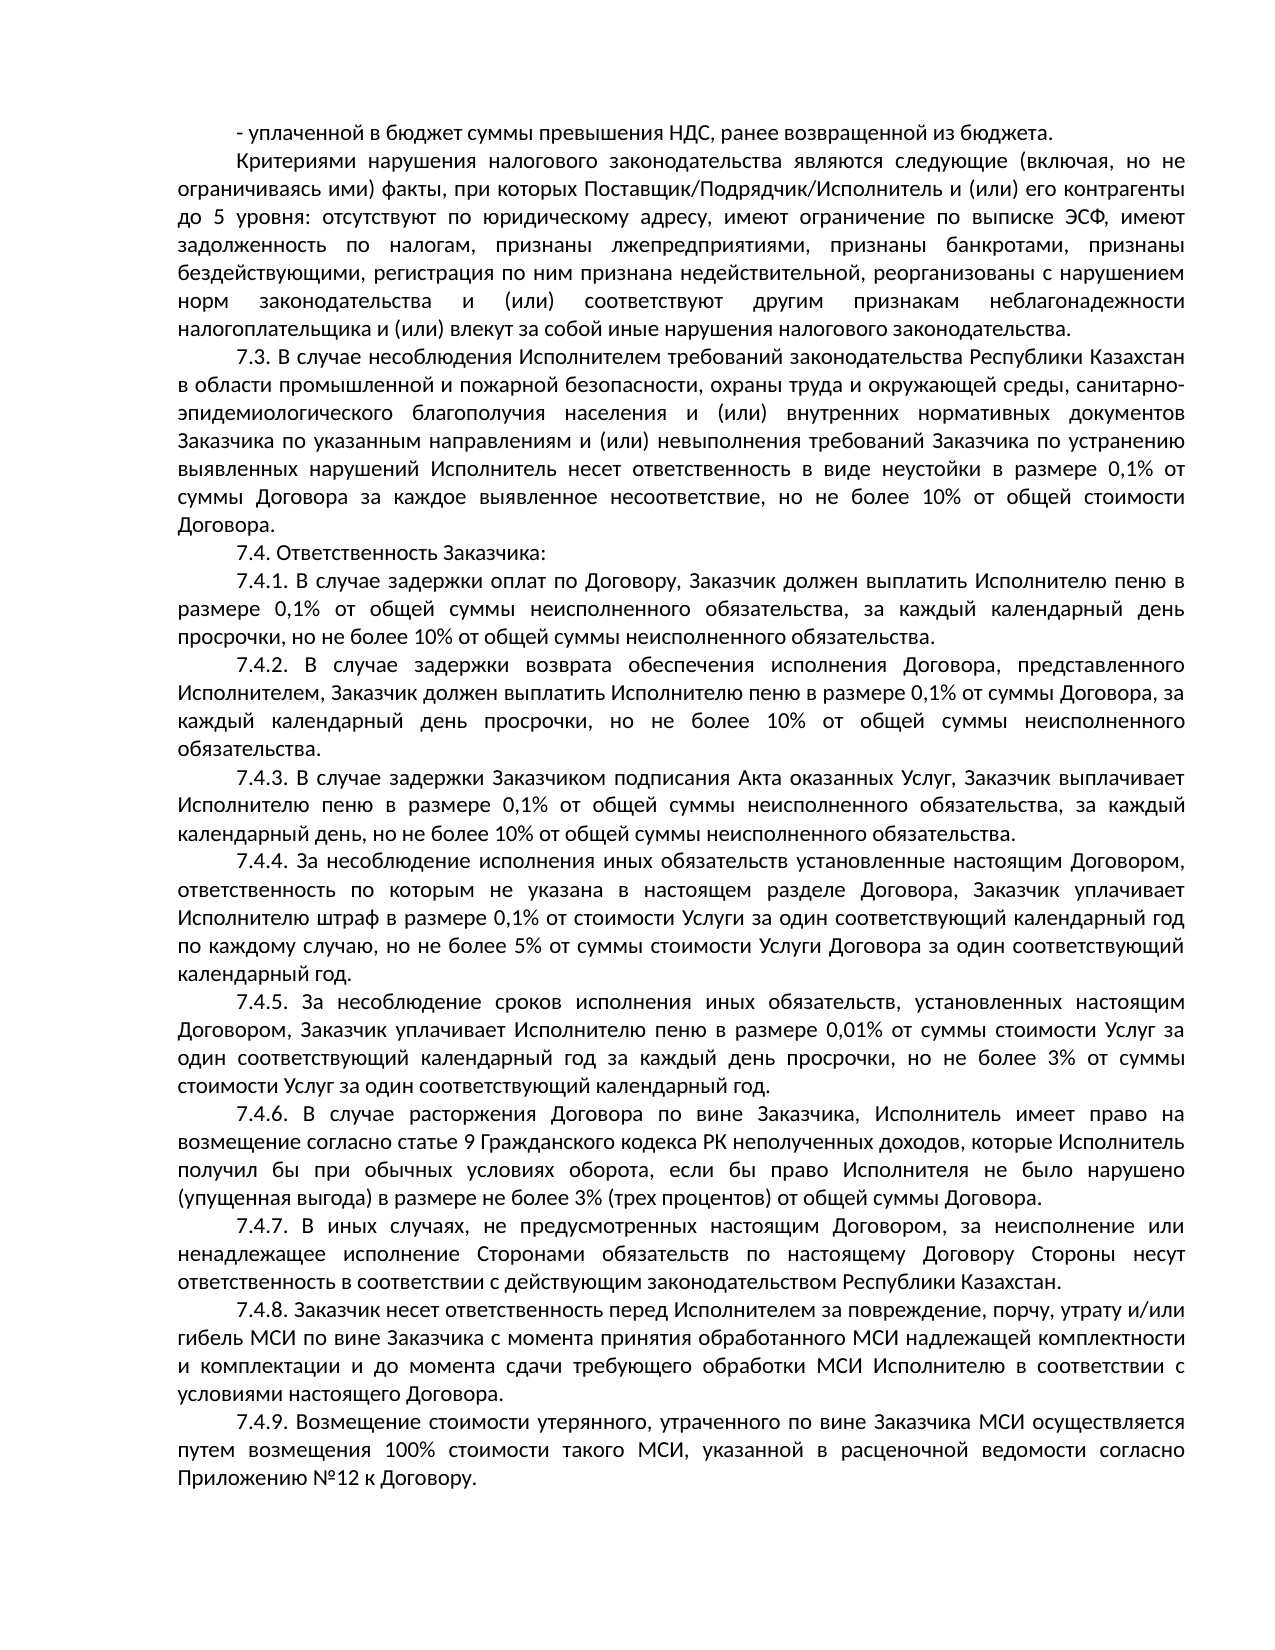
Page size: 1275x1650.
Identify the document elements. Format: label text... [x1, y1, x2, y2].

text 7.4. Ответственность Заказчика: [177, 538, 1186, 566]
text 7.3. В случае несоблюдения Исполнителем требований законодательства Республики Казахстан в области промышленной и пожарной безопасности, охраны труда и окружающей среды, санитарно-эпидемиологического благополучия населения и (или) внутренних нормативных документов Заказчика по указанным направлениям и (или) невыполнения требований Заказчика по устранению выявленных нарушений Исполнитель несет ответственность в виде неустойки в размере 0,1% от суммы Договора за каждое выявленное несоответствие, но не более 10% от общей стоимости Договора. [177, 342, 1186, 538]
text 7.4.9. Возмещение стоимости утерянного, утраченного по вине Заказчика МСИ осуществляется путем возмещения 100% стоимости такого МСИ, указанной в расценочной ведомости согласно Приложению №12 к Договору. [177, 1407, 1186, 1491]
text 7.4.7. В иных случаях, не предусмотренных настоящим Договором, за неисполнение или ненадлежащее исполнение Сторонами обязательств по настоящему Договору Стороны несут ответственность в соответствии с действующим законодательством Республики Казахстан. [177, 1211, 1186, 1295]
text 7.4.3. В случае задержки Заказчиком подписания Акта оказанных Услуг, Заказчик выплачивает Исполнителю пеню в размере 0,1% от общей суммы неисполненного обязательства, за каждый календарный день, но не более 10% от общей суммы неисполненного обязательства. [177, 763, 1186, 847]
text - уплаченной в бюджет суммы превышения НДС, ранее возвращенной из бюджета. [177, 118, 1186, 146]
text 7.4.5. За несоблюдение сроков исполнения иных обязательств, установленных настоящим Договором, Заказчик уплачивает Исполнителю пеню в размере 0,01% от суммы стоимости Услуг за один соответствующий календарный год за каждый день просрочки, но не более 3% от суммы стоимости Услуг за один соответствующий календарный год. [177, 987, 1186, 1099]
text 7.4.6. В случае расторжения Договора по вине Заказчика, Исполнитель имеет право на возмещение согласно статье 9 Гражданского кодекса РК неполученных доходов, которые Исполнитель получил бы при обычных условиях оборота, если бы право Исполнителя не было нарушено (упущенная выгода) в размере не более 3% (трех процентов) от общей суммы Договора. [177, 1099, 1186, 1211]
text Критериями нарушения налогового законодательства являются следующие (включая, но не ограничиваясь ими) факты, при которых Поставщик/Подрядчик/Исполнитель и (или) его контрагенты до 5 уровня: отсутствуют по юридическому адресу, имеют ограничение по выписке ЭСФ, имеют задолженность по налогам, признаны лжепредприятиями, признаны банкротами, признаны бездействующими, регистрация по ним признана недействительной, реорганизованы с нарушением норм законодательства и (или) соответствуют другим признакам неблагонадежности налогоплательщика и (или) влекут за собой иные нарушения налогового законодательства. [177, 146, 1186, 342]
text 7.4.2. В случае задержки возврата обеспечения исполнения Договора, представленного Исполнителем, Заказчик должен выплатить Исполнителю пеню в размере 0,1% от суммы Договора, за каждый календарный день просрочки, но не более 10% от общей суммы неисполненного обязательства. [177, 651, 1186, 763]
text 7.4.1. В случае задержки оплат по Договору, Заказчик должен выплатить Исполнителю пеню в размере 0,1% от общей суммы неисполненного обязательства, за каждый календарный день просрочки, но не более 10% от общей суммы неисполненного обязательства. [177, 566, 1186, 651]
text 7.4.4. За несоблюдение исполнения иных обязательств установленные настоящим Договором, ответственность по которым не указана в настоящем разделе Договора, Заказчик уплачивает Исполнителю штраф в размере 0,1% от стоимости Услуги за один соответствующий календарный год по каждому случаю, но не более 5% от суммы стоимости Услуги Договора за один соответствующий календарный год. [177, 847, 1186, 987]
text 7.4.8. Заказчик несет ответственность перед Исполнителем за повреждение, порчу, утрату и/или гибель МСИ по вине Заказчика с момента принятия обработанного МСИ надлежащей комплектности и комплектации и до момента сдачи требующего обработки МСИ Исполнителю в соответствии с условиями настоящего Договора. [177, 1295, 1186, 1407]
